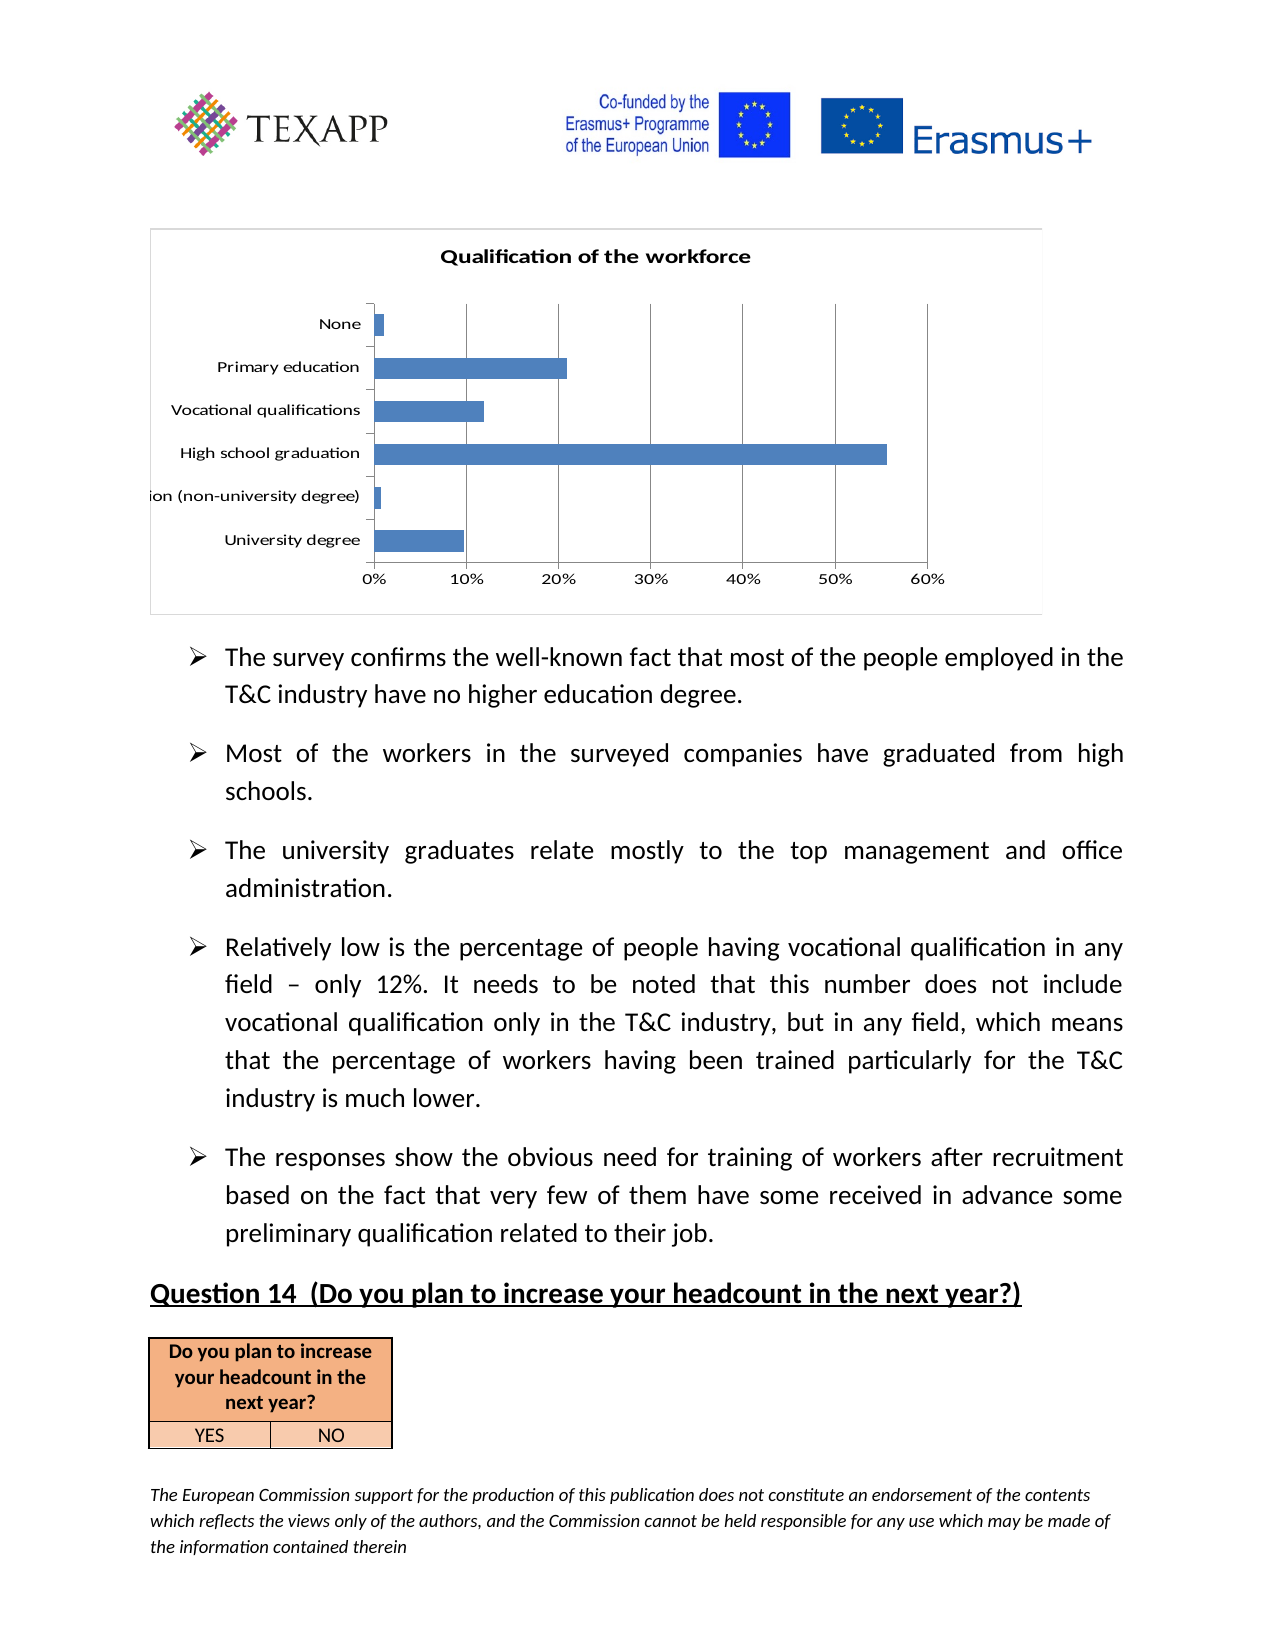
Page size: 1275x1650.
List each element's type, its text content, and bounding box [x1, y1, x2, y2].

list Relatively low is the percentage of people having vocational qualification in any field – only 12%. It needs to be noted that this number does not include vocational qualification only in the T&C industry, but in any field, which means that the percentage of workers having been trained particularly for the T&C industry is much lower. [187, 930, 1125, 1114]
picture [805, 82, 1102, 164]
list The survey confirms the well-known fact that most of the people employed in the T&C industry have no higher education degree. [187, 640, 1125, 711]
list The university graduates relate mostly to the top management and office administration. [187, 833, 1125, 904]
table_cell NO [271, 1422, 391, 1447]
picture [150, 75, 411, 173]
list The responses show the obvious need for training of workers after recruitment based on the fact that very few of them have some received in advance some preliminary qualification related to their job. [187, 1140, 1125, 1249]
list Most of the workers in the surveyed companies have graduated from high schools. [187, 736, 1125, 807]
table_cell YES [150, 1422, 270, 1447]
table_header Do you plan to increase your headcount in the next year? [150, 1339, 391, 1421]
text Question 14 (Do you plan to increase your headcount in the next year?) [150, 1275, 1125, 1310]
picture [475, 76, 800, 173]
